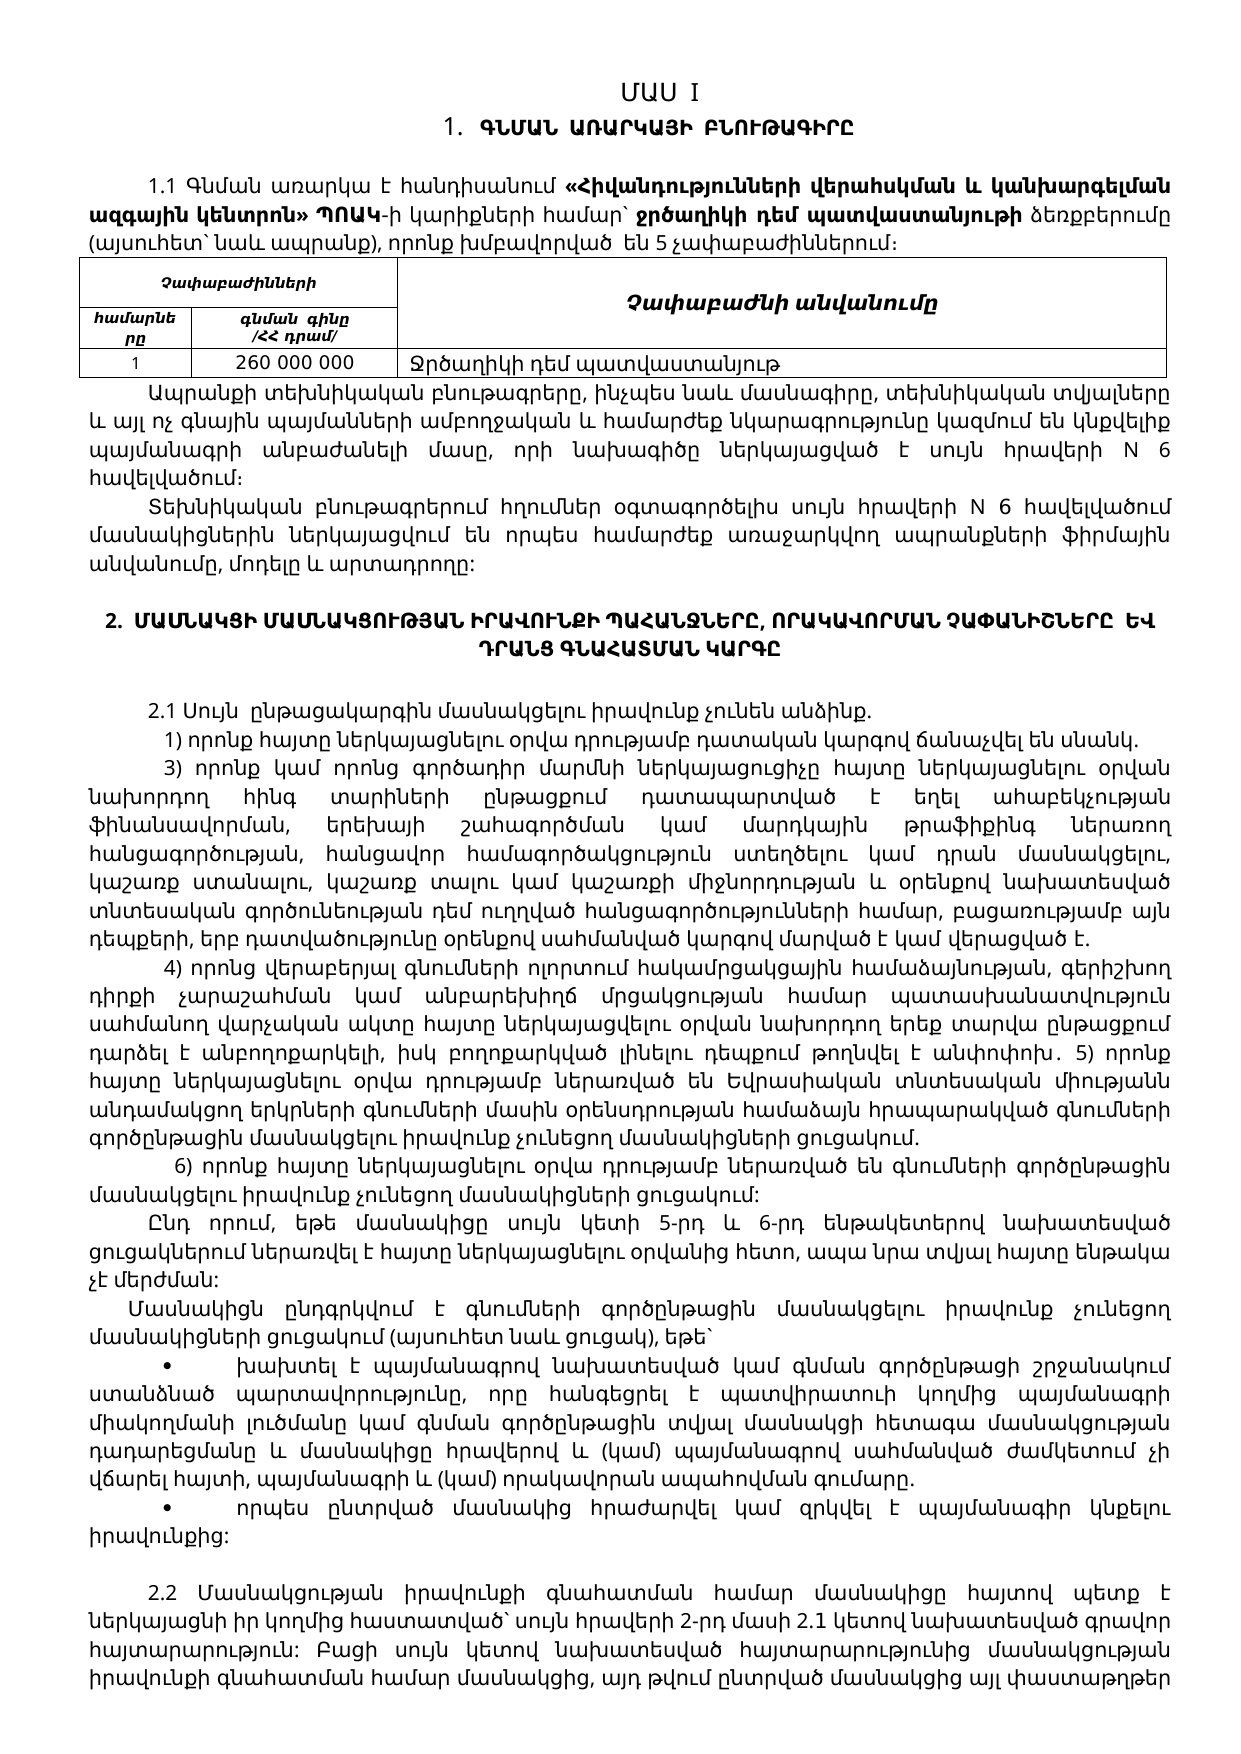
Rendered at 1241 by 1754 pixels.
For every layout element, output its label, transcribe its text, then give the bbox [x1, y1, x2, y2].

text 1) որոնք հայտը ներկայացնելու օրվա դրությամբ դատական կարգով ճանաչվել են սնանկ. [89, 725, 1171, 753]
text 6) որոնք հայտը ներկայացնելու օրվա դրությամբ ներառված են գնումների գործընթացին մասնակցելու իրավունք չունեցող մասնակիցների ցուցակում: [89, 1152, 1171, 1208]
text Ընդ որում, եթե մասնակիցը սույն կետի 5-րդ և 6-րդ ենթակետերով նախատեսված ցուցակներում ներառվել է հայտը ներկայացնելու օրվանից հետո, ապա նրա տվյալ հայտը ենթակա չէ մերժման: [89, 1208, 1171, 1294]
table_cell գնման գինը /ՀՀ դրամ/ [192, 308, 397, 348]
text 4) որոնց վերաբերյալ գնումների ոլորտում հակամրցակցային համաձայնության, գերիշխող դիրքի չարաշահման կամ անբարեխիղճ մրցակցության համար պատասխանատվություն սահմանող վարչական ակտը հայտը ներկայացվելու օրվան նախորդող երեք տարվա ընթացքում դարձել է անբողոքարկելի, իսկ բողոքարկված լինելու դեպքում թողնվել է անփոփոխ․ 5) որոնք հայտը ներկայացնելու օրվա դրությամբ ներառված են Եվրասիական տնտեսական միությանն անդամակցող երկրների գնումների մասին օրենսդրության համաձայն հրապարակված գնումների գործընթացին մասնակցելու իրավունք չունեցող մասնակիցների ցուցակում. [89, 953, 1171, 1152]
table_header Չափաբաժնի անվանումը [398, 258, 1166, 348]
list ԳՆՄԱՆ ԱՌԱՐԿԱՅԻ ԲՆՈՒԹԱԳԻՐԸ [126, 109, 1171, 143]
text Մասնակիցն ընդգրկվում է գնումների գործընթացին մասնակցելու իրավունք չունեցող մասնակիցների ցուցակում (այսուհետ նաև ցուցակ), եթե` [89, 1294, 1171, 1351]
text Տեխնիկական բնութագրերում հղումներ օգտագործելիս սույն հրավերի N 6 հավելվածում մասնակիցներին ներկայացվում են որպես համարժեք առաջարկվող ապրանքների ֆիրմային անվանումը, մոդելը և արտադրողը: [89, 492, 1171, 577]
subtitle 1.1 Գնման առարկա է հանդիսանում «Հիվանդությունների վերահսկման և կանխարգելման ազգային կենտրոն» ՊՈԱԿ-ի կարիքների համար` ջրծաղիկի դեմ պատվաստանյութի ձեռքբերումը (այսուհետ` նաև ապրանք), որոնք խմբավորված են 5 չափաբաժիններում։ [89, 172, 1171, 257]
table_cell Ջրծաղիկի դեմ պատվաստանյութ [398, 349, 1166, 377]
text Ապրանքի տեխնիկական բնութագրերը, ինչպես նաև մասնագիրը, տեխնիկական տվյալները և այլ ոչ գնային պայմանների ամբողջական և համարժեք նկարագրությունը կազմում են կնքվելիք պայմանագրի անբաժանելի մասը, որի նախագիծը ներկայացված է սույն հրավերի N 6 հավելվածում։ [89, 378, 1171, 492]
text 2. ՄԱՍՆԱԿՑԻ ՄԱՍՆԱԿՑՈՒԹՅԱՆ ԻՐԱՎՈՒՆՔԻ ՊԱՀԱՆՋՆԵՐԸ, ՈՐԱԿԱՎՈՐՄԱՆ ՉԱՓԱՆԻՇՆԵՐԸ ԵՎ ԴՐԱՆՑ ԳՆԱՀԱՏՄԱՆ ԿԱՐԳԸ [89, 606, 1171, 663]
list խախտել է պայմանագրով նախատեսված կամ գնման գործընթացի շրջանակում ստանձնած պարտավորությունը, որը հանգեցրել է պատվիրատուի կողմից պայմանագրի միակողմանի լուծմանը կամ գնման գործընթացին տվյալ մասնակցի հետագա մասնակցության դադարեցմանը և մասնակիցը հրավերով և (կամ) պայմանագրով սահմանված ժամկետում չի վճարել հայտի, պայմանագրի և (կամ) որակավորան ապահովման գումարը. [89, 1351, 1171, 1493]
table_cell համարները [80, 308, 191, 348]
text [89, 1578, 1171, 1692]
table_header Չափաբաժինների [80, 258, 397, 307]
table_cell 260 000 000 [192, 349, 397, 377]
list որպես ընտրված մասնակից հրաժարվել կամ զրկվել է պայմանագիր կնքելու իրավունքից: [89, 1493, 1171, 1550]
text 3) որոնք կամ որոնց գործադիր մարմնի ներկայացուցիչը հայտը ներկայացնելու օրվան նախորդող հինգ տարիների ընթացքում դատապարտված է եղել ահաբեկչության ֆինանսավորման, երեխայի շահագործման կամ մարդկային թրաֆիքինգ ներառող հանցագործության, հանցավոր համագործակցություն ստեղծելու կամ դրան մասնակցելու, կաշառք ստանալու, կաշառք տալու կամ կաշառքի միջնորդության և օրենքով նախատեսված տնտեսական գործունեության դեմ ուղղված հանցագործությունների համար, բացառությամբ այն դեպքերի, երբ դատվածությունը օրենքով սահմանված կարգով մարված է կամ վերացված է. [89, 753, 1171, 953]
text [89, 75, 1171, 109]
text 2.1 Սույն ընթացակարգին մասնակցելու իրավունք չունեն անձինք. [89, 697, 1171, 725]
table_cell 1 [80, 349, 191, 377]
